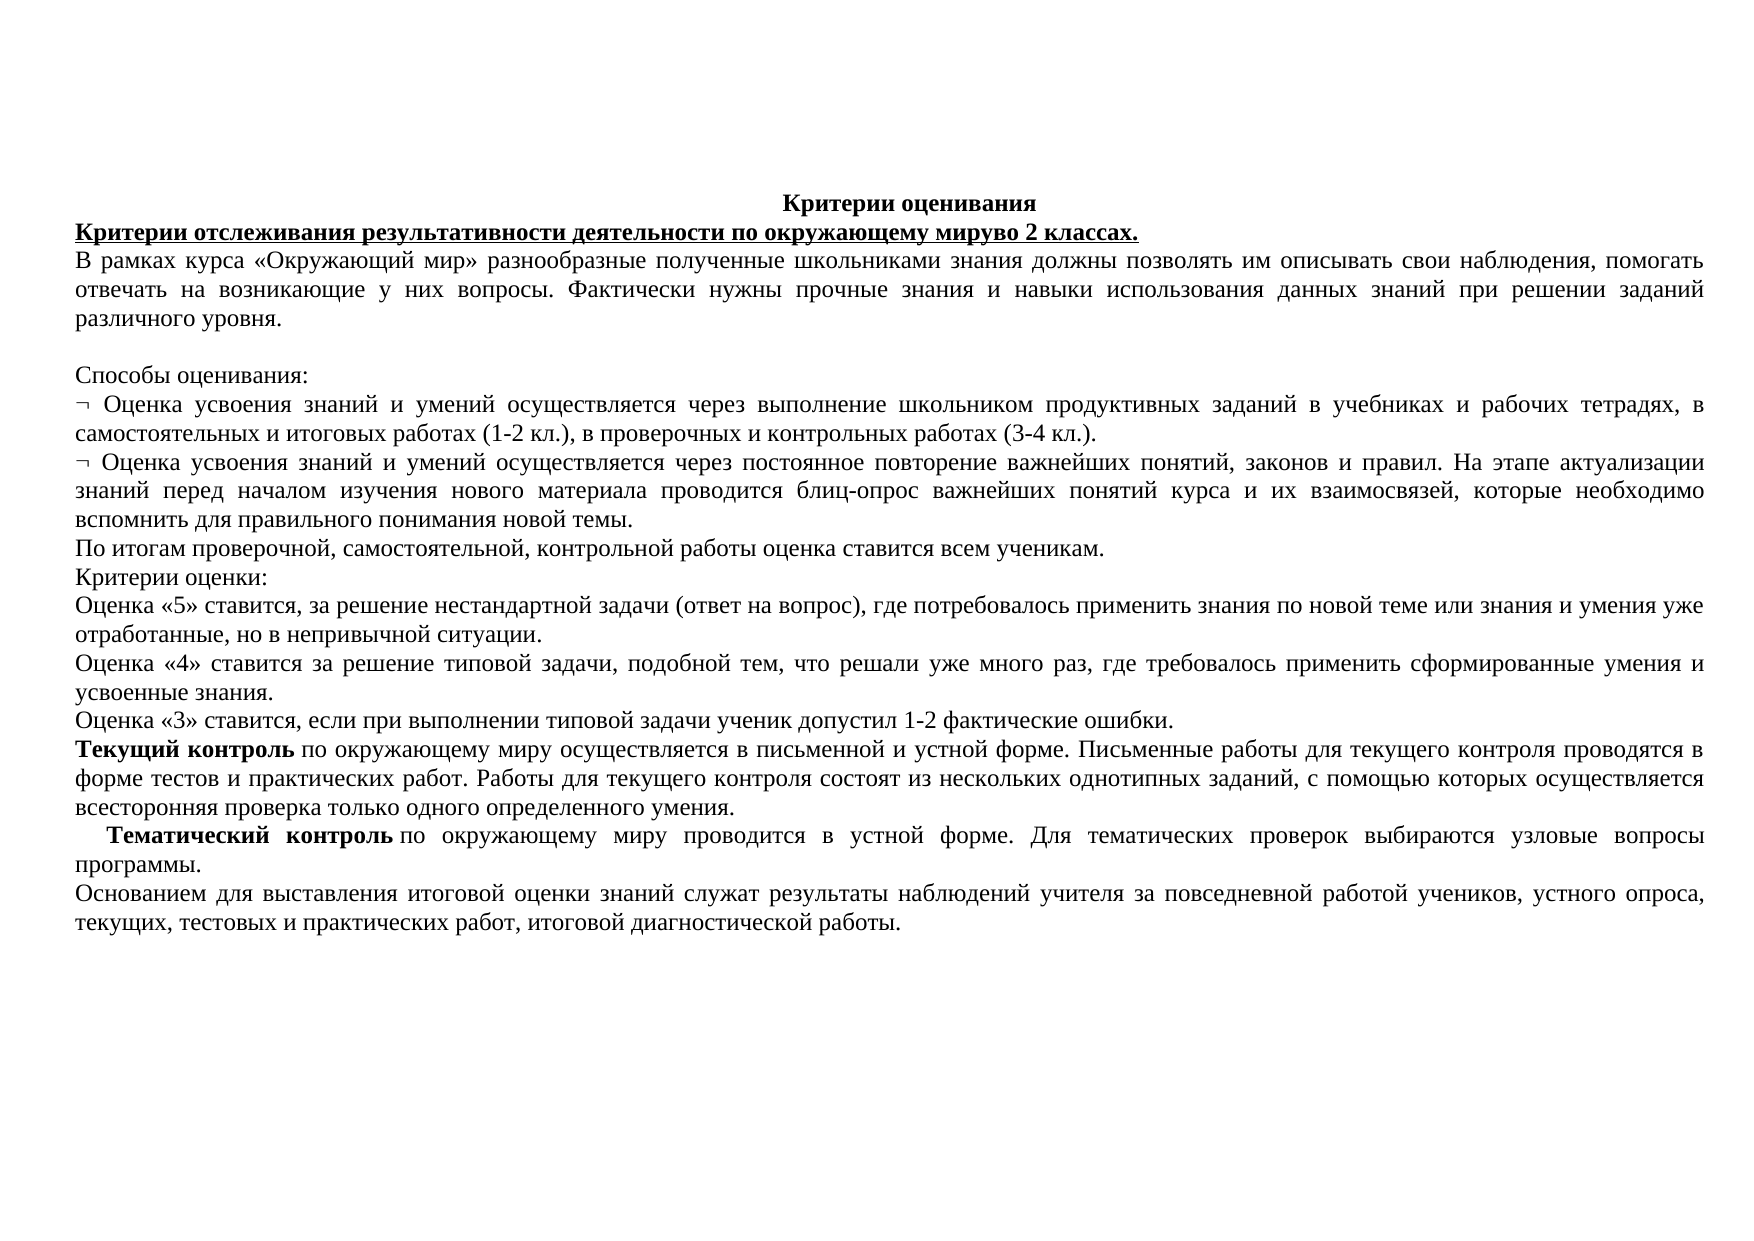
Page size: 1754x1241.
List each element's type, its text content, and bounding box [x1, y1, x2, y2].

text Способы оценивания: [75, 360, 1706, 389]
text Оценка «3» ставится, если при выполнении типовой задачи ученик допустил 1-2 фактические ошибки. [75, 705, 1706, 734]
text Критерии оценивания [112, 188, 1706, 217]
text По итогам проверочной, самостоятельной, контрольной работы оценка ставится всем ученикам. [75, 533, 1706, 562]
text Критерии оценки: [75, 562, 1706, 590]
text В рамках курса «Окружающий мир» разнообразные полученные школьниками знания должны позволять им описывать свои наблюдения, помогать отвечать на возникающие у них вопросы. Фактически нужны прочные знания и навыки использования данных знаний при решении заданий различного уровня. [75, 245, 1706, 332]
text Оценка усвоения знаний и умений осуществляется через выполнение школьником продуктивных заданий в учебниках и рабочих тетрадях, в самостоятельных и итоговых работах (1-2 кл.), в проверочных и контрольных работах (3-4 кл.). [75, 389, 1706, 447]
text Оценка «4» ставится за решение типовой задачи, подобной тем, что решали уже много раз, где требовалось применить сформированные умения и усвоенные знания. [75, 648, 1706, 705]
text Тематический контроль по окружающему миру проводится в устной форме. Для тематических проверок выбираются узловые вопросы программы. [75, 820, 1706, 878]
text Оценка «5» ставится, за решение нестандартной задачи (ответ на вопрос), где потребовалось применить знания по новой теме или знания и умения уже отработанные, но в непривычной ситуации. [75, 590, 1706, 648]
text Основанием для выставления итоговой оценки знаний служат результаты наблюдений учителя за повседневной работой учеников, устного опроса, текущих, тестовых и практических работ, итоговой диагностической работы. [75, 878, 1706, 935]
text Критерии отслеживания результативности деятельности по окружающему мируво 2 классах. [75, 217, 1706, 245]
text Текущий контроль по окружающему миру осуществляется в письменной и устной форме. Письменные работы для текущего контроля проводятся в форме тестов и практических работ. Работы для текущего контроля состоят из нескольких однотипных заданий, с помощью которых осуществляется всесторонняя проверка только одного определенного умения. [75, 734, 1706, 820]
text Оценка усвоения знаний и умений осуществляется через постоянное повторение важнейших понятий, законов и правил. На этапе актуализации знаний перед началом изучения нового материала проводится блиц-опрос важнейших понятий курса и их взаимосвязей, которые необходимо вспомнить для правильного понимания новой темы. [75, 447, 1706, 533]
